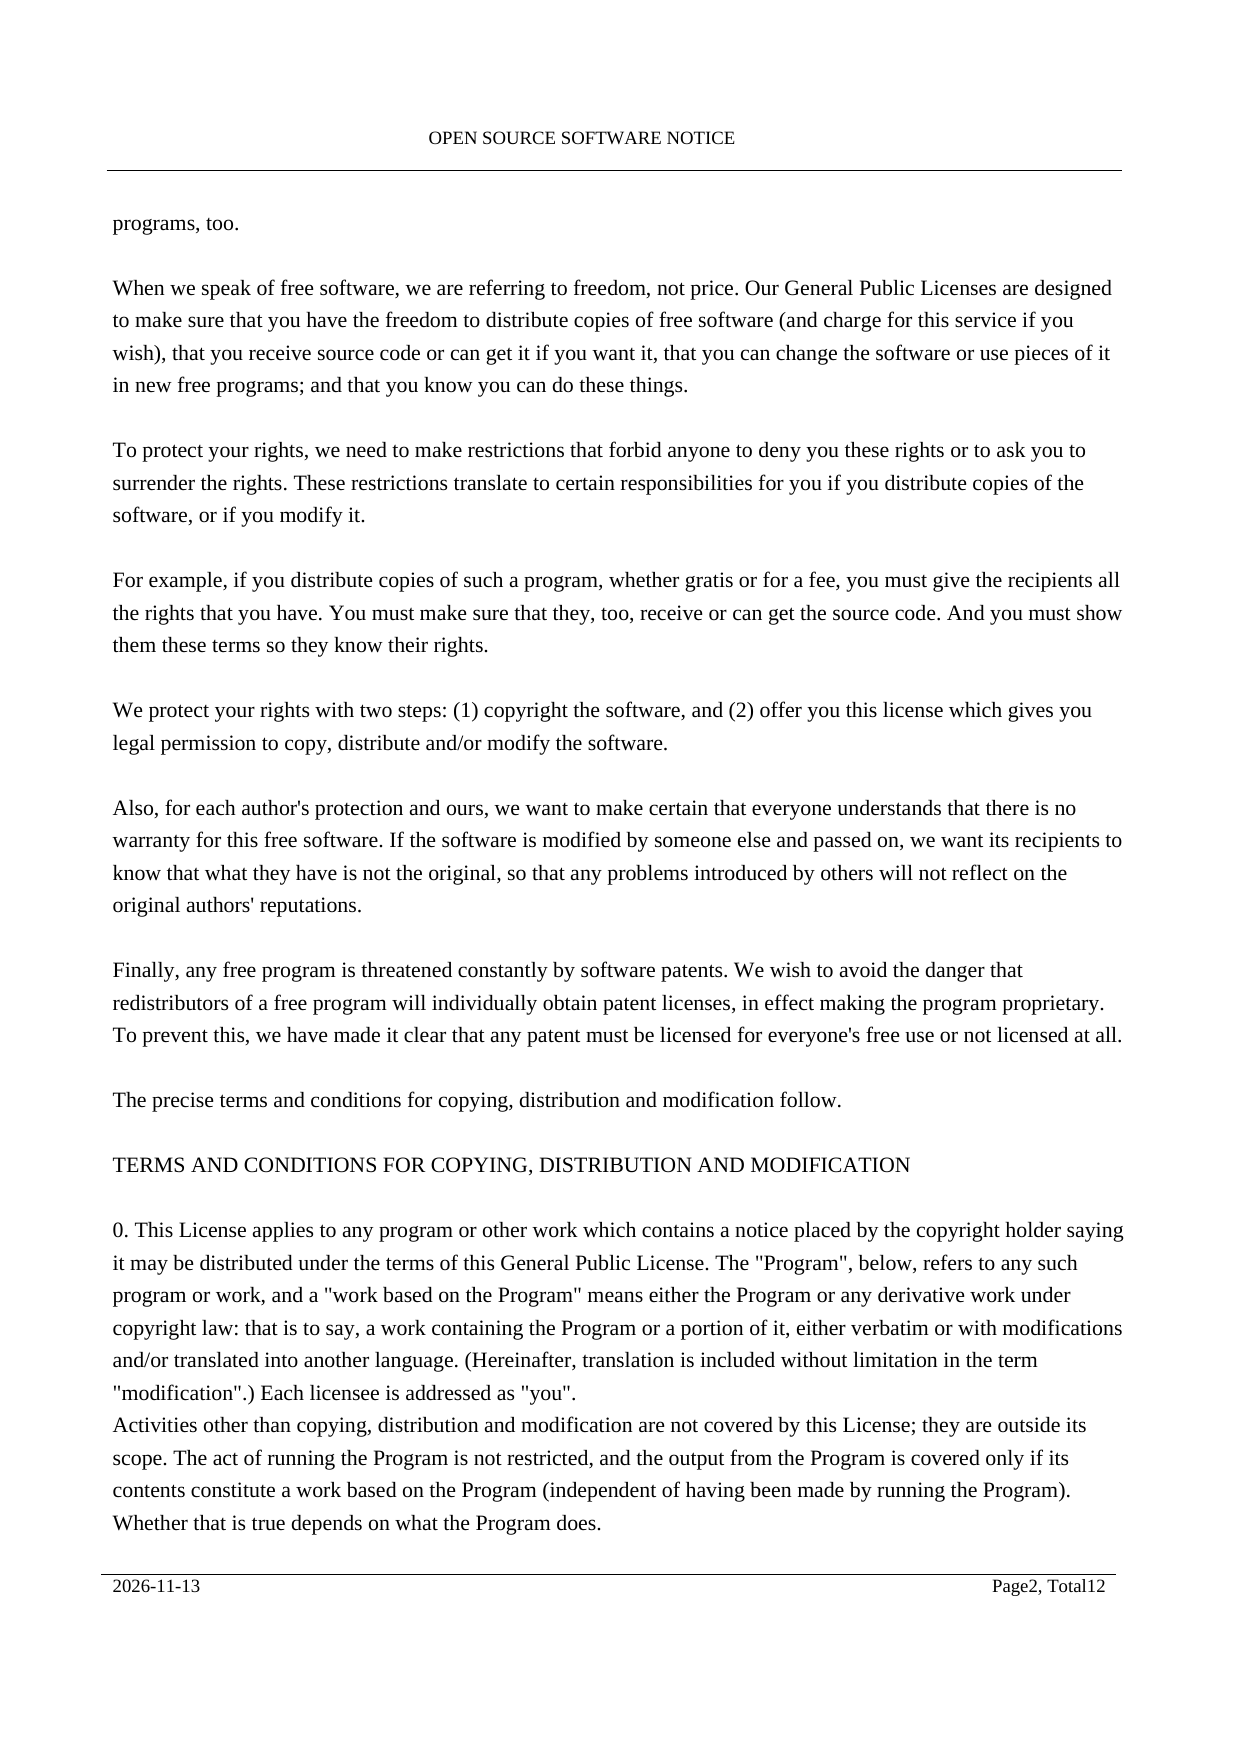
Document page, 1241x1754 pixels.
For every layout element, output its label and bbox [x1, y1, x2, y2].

text [112, 206, 1128, 1539]
